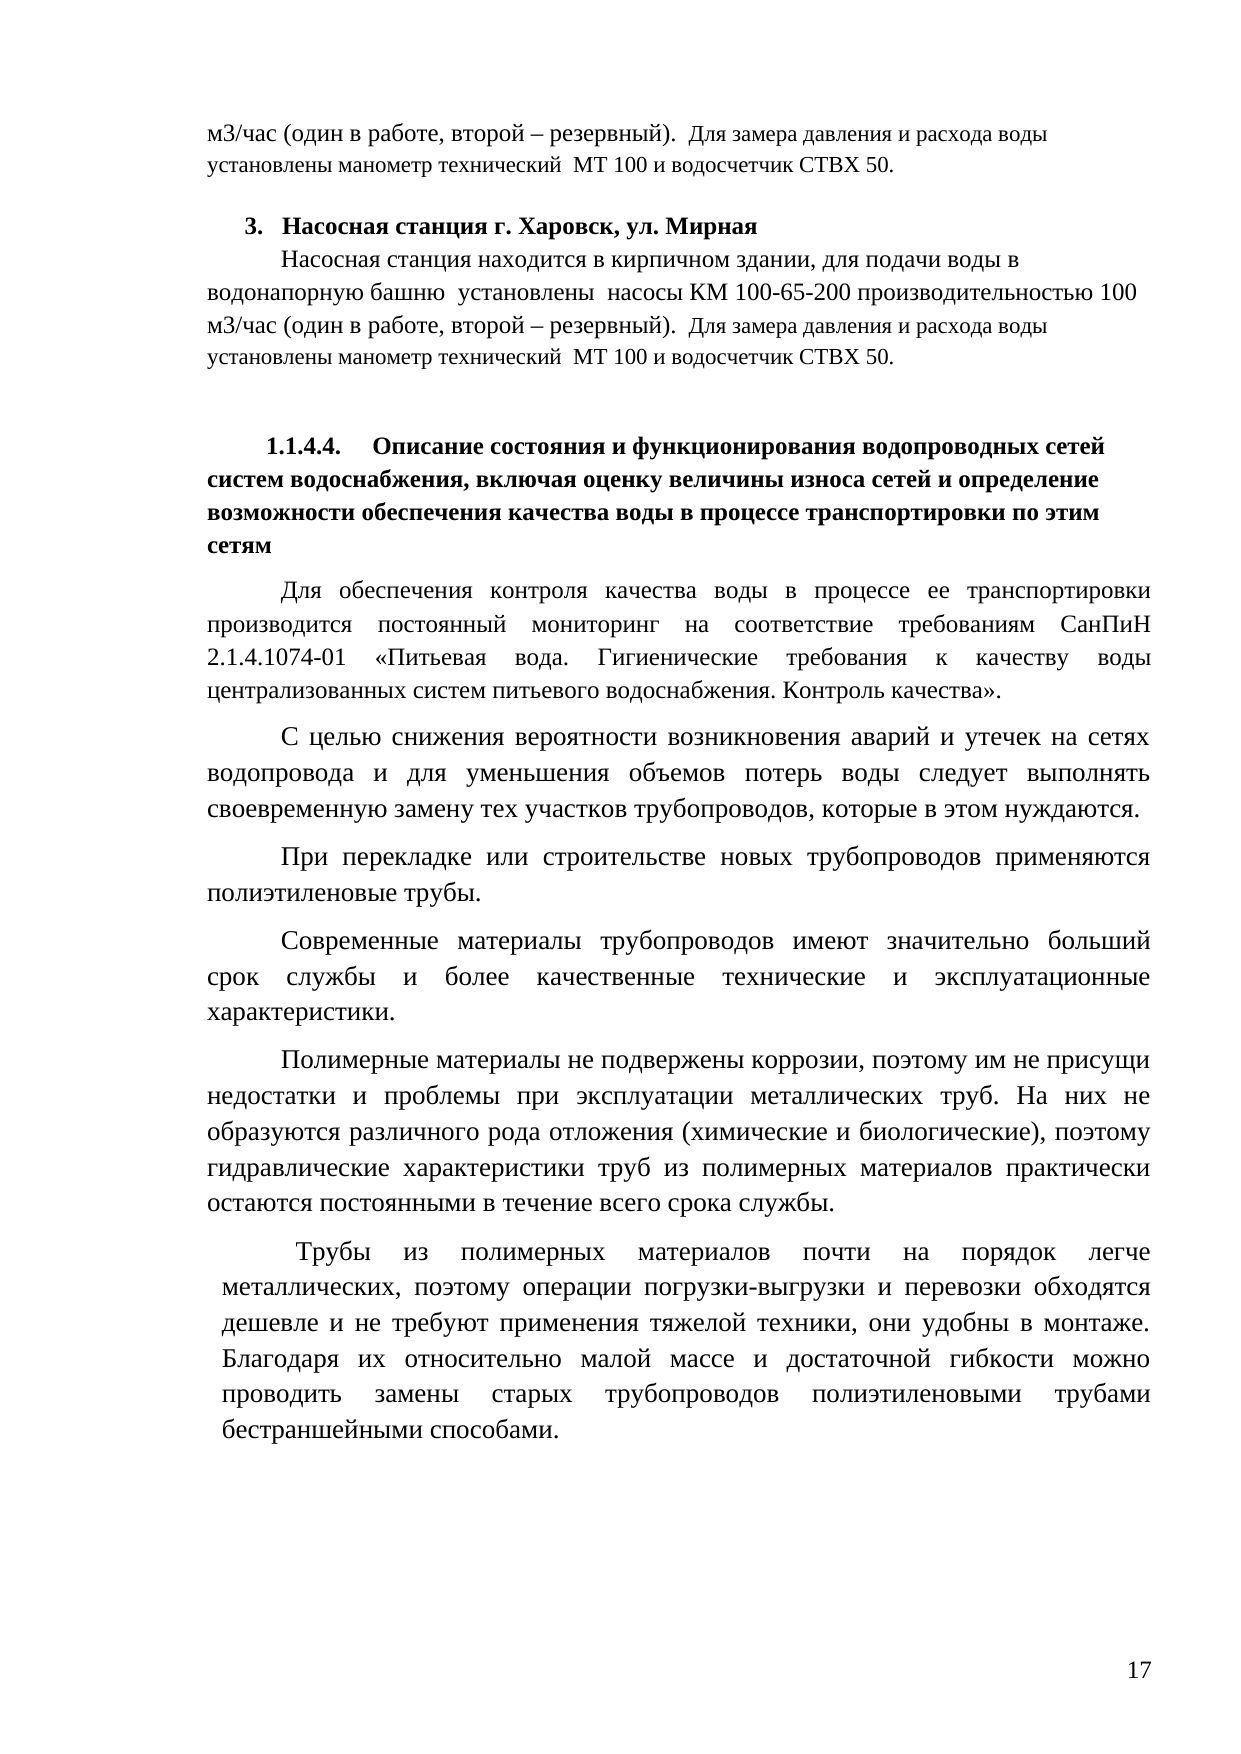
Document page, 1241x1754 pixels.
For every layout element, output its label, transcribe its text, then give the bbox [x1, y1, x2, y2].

text 1.1.4.4. Описание состояния и функционирования водопроводных сетей систем водоснабжения, включая оценку величины износа сетей и определение возможности обеспечения качества воды в процессе транспортировки по этим сетям [207, 431, 1152, 559]
text Трубы из полимерных материалов почти на порядок легче металлических, поэтому операции погрузки-выгрузки и перевозки обходятся дешевле и не требуют применения тяжелой техники, они удобны в монтаже. Благодаря их относительно малой массе и достаточной гибкости можно проводить замены старых трубопроводов полиэтиленовыми трубами бестраншейными способами. [222, 1235, 1152, 1444]
text При перекладке или строительстве новых трубопроводов применяются полиэтиленовые трубы. [207, 840, 1152, 907]
text Полимерные материалы не подвержены коррозии, поэтому им не присущи недостатки и проблемы при эксплуатации металлических труб. На них не образуются различного рода отложения (химические и биологические), поэтому гидравлические характеристики труб из полимерных материалов практически остаются постоянными в течение всего срока службы. [207, 1043, 1152, 1218]
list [207, 118, 1152, 177]
list Насосная станция г. Харовск, ул. Мирная [244, 211, 1152, 240]
text Современные материалы трубопроводов имеют значительно больший срок службы и более качественные технические и эксплуатационные характеристики. [207, 924, 1152, 1026]
text Для обеспечения контроля качества воды в процессе ее транспортировки производится постоянный мониторинг на соответствие требованиям СанПиН 2.1.4.1074-01 «Питьевая вода. Гигиенические требования к качеству воды централизованных систем питьевого водоснабжения. Контроль качества». [207, 576, 1152, 703]
text С целью снижения вероятности возникновения аварий и утечек на сетях водопровода и для уменьшения объемов потерь воды следует выполнять своевременную замену тех участков трубопроводов, которые в этом нуждаются. [207, 720, 1152, 823]
